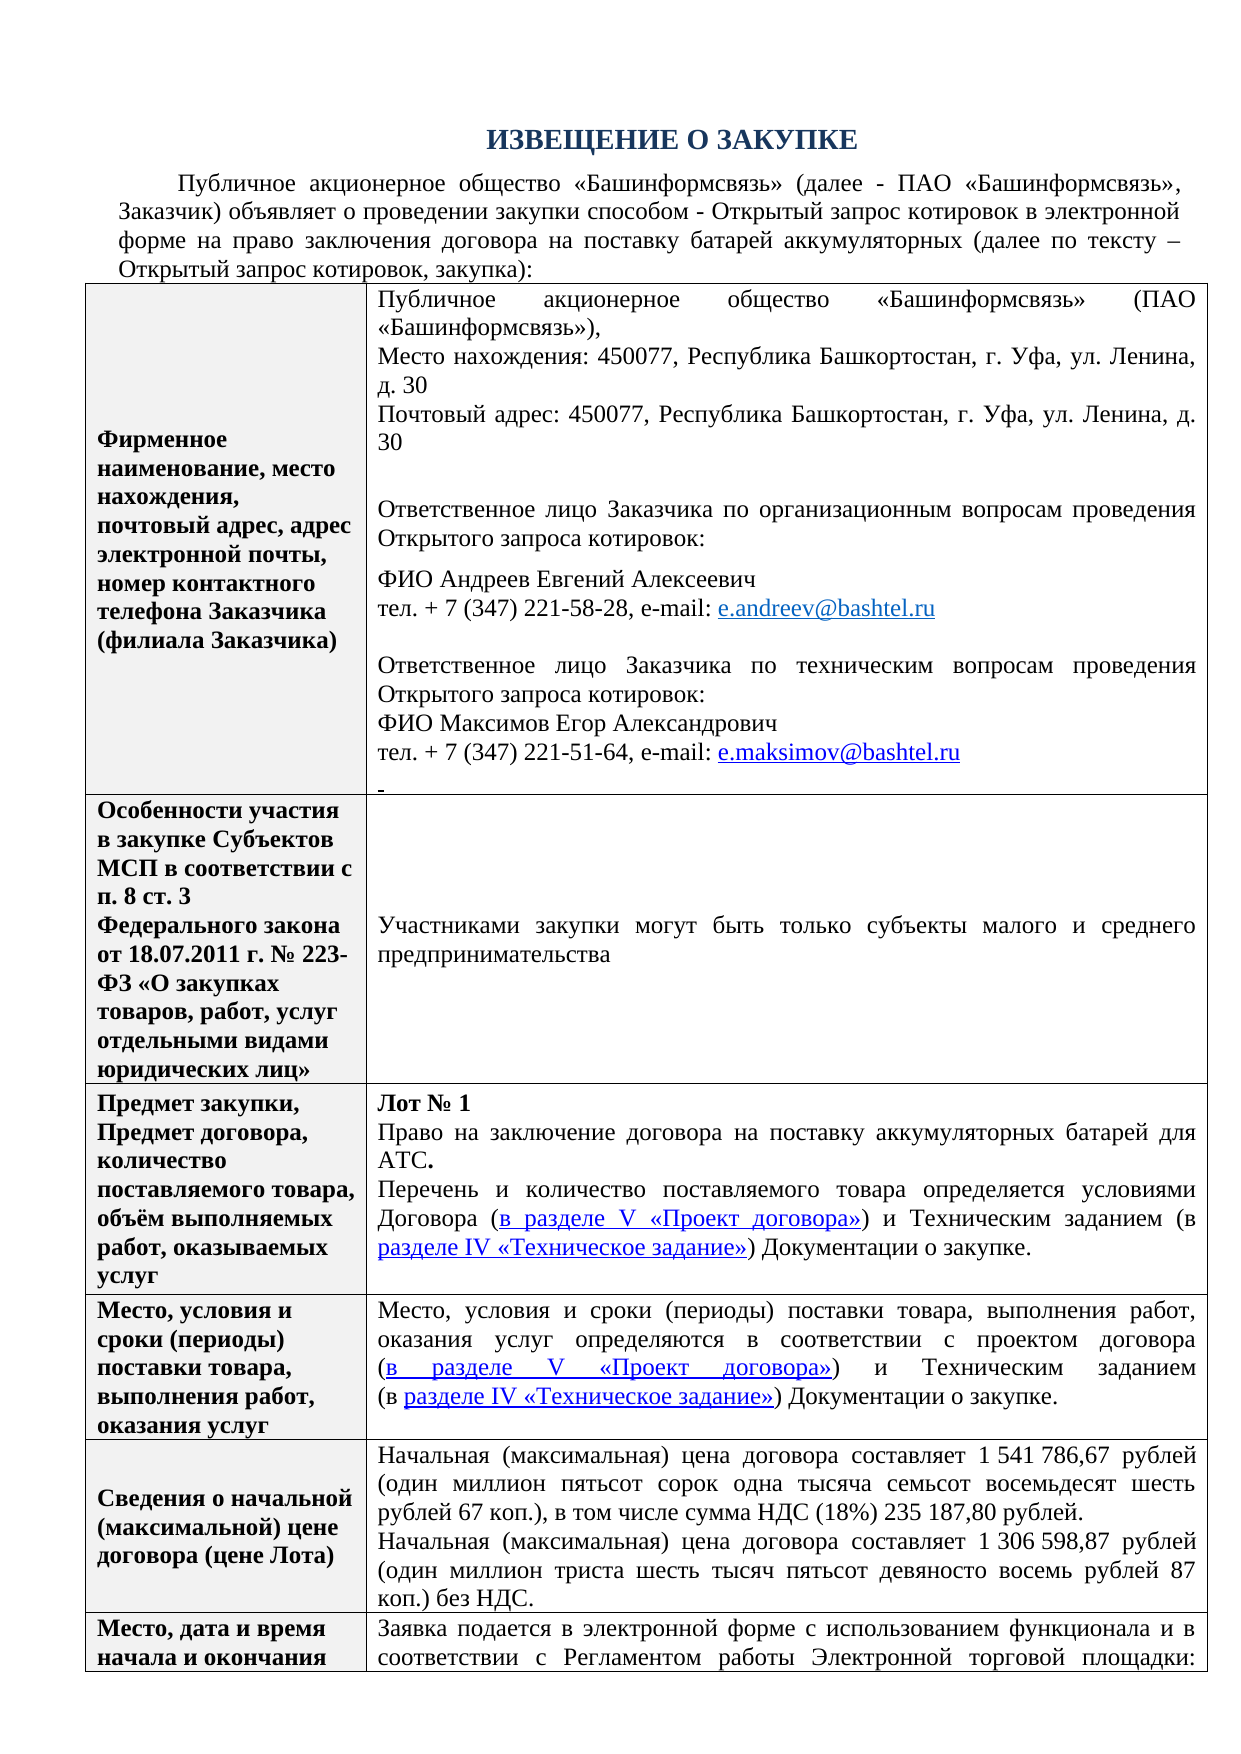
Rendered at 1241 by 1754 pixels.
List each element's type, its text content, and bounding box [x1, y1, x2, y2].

table_cell Особенности участия в закупке Субъектов МСП в соответствии с п. 8 ст. 3 Федерального закона от 18.07.2011 г. № 223-ФЗ «О закупках товаров, работ, услуг отдельными видами юридических лиц» [86, 795, 366, 1083]
table_cell Место, условия и сроки (периоды) поставки товара, выполнения работ, оказания услуг [86, 1295, 366, 1439]
table_cell Место, условия и сроки (периоды) поставки товара, выполнения работ, оказания услуг определяются в соответствии с проектом договора (в разделе V «Проект договора») и Техническим заданием (в разделе IV «Техническое задание») Документации о закупке. [367, 1295, 1207, 1439]
table_cell Участниками закупки могут быть только субъекты малого и среднего предпринимательства [367, 795, 1207, 1083]
table_header Фирменное наименование, место нахождения, почтовый адрес, адрес электронной почты, номер контактного телефона Заказчика (филиала Заказчика) [86, 284, 366, 794]
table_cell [86, 1613, 366, 1671]
table_cell Начальная (максимальная) цена договора составляет 1 541 786,67 рублей (один миллион пятьсот сорок одна тысяча семьсот восемьдесят шесть рублей 67 коп.), в том числе сумма НДС (18%) 235 187,80 рублей. Начальная (максимальная) цена договора составляет 1 306 598,87 рублей (один миллион триста шесть тысяч пятьсот девяносто восемь рублей 87 коп.) без НДС. [367, 1440, 1207, 1612]
table_cell Предмет закупки, Предмет договора, количество поставляемого товара, объём выполняемых работ, оказываемых услуг [86, 1084, 366, 1294]
text Публичное акционерное общество «Башинформсвязь» (далее - ПАО «Башинформсвязь», Заказчик) объявляет о проведении закупки способом - Открытый запрос котировок в электронной форме на право заключения договора на поставку батарей аккумуляторных (далее по тексту – Открытый запрос котировок, закупка): [118, 168, 1181, 283]
table_header Публичное акционерное общество «Башинформсвязь» (ПАО «Башинформсвязь»), Место нахождения: 450077, Республика Башкортостан, г. Уфа, ул. Ленина, д. 30 Почтовый адрес: 450077, Республика Башкортостан, г. Уфа, ул. Ленина, д. 30 Ответственное лицо Заказчика по организационным вопросам проведения Открытого запроса котировок: ФИО Андреев Евгений Алексеевич тел. + 7 (347) 221-58-28, e-mail: e.andreev@bashtel.ru Ответственное лицо Заказчика по техническим вопросам проведения Открытого запроса котировок: ФИО Максимов Егор Александрович тел. + 7 (347) 221-51-64, e-mail: e.maksimov@bashtel.ru [367, 284, 1207, 794]
table_cell Лот № 1 Право на заключение договора на поставку аккумуляторных батарей для АТС. Перечень и количество поставляемого товара определяется условиями Договора (в разделе V «Проект договора») и Техническим заданием (в разделе IV «Техническое задание») Документации о закупке. [367, 1084, 1207, 1294]
subtitle ИЗВЕЩЕНИЕ О ЗАКУПКЕ [163, 122, 1181, 156]
table_cell Сведения о начальной (максимальной) цене договора (цене Лота) [86, 1440, 366, 1612]
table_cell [367, 1613, 1207, 1671]
